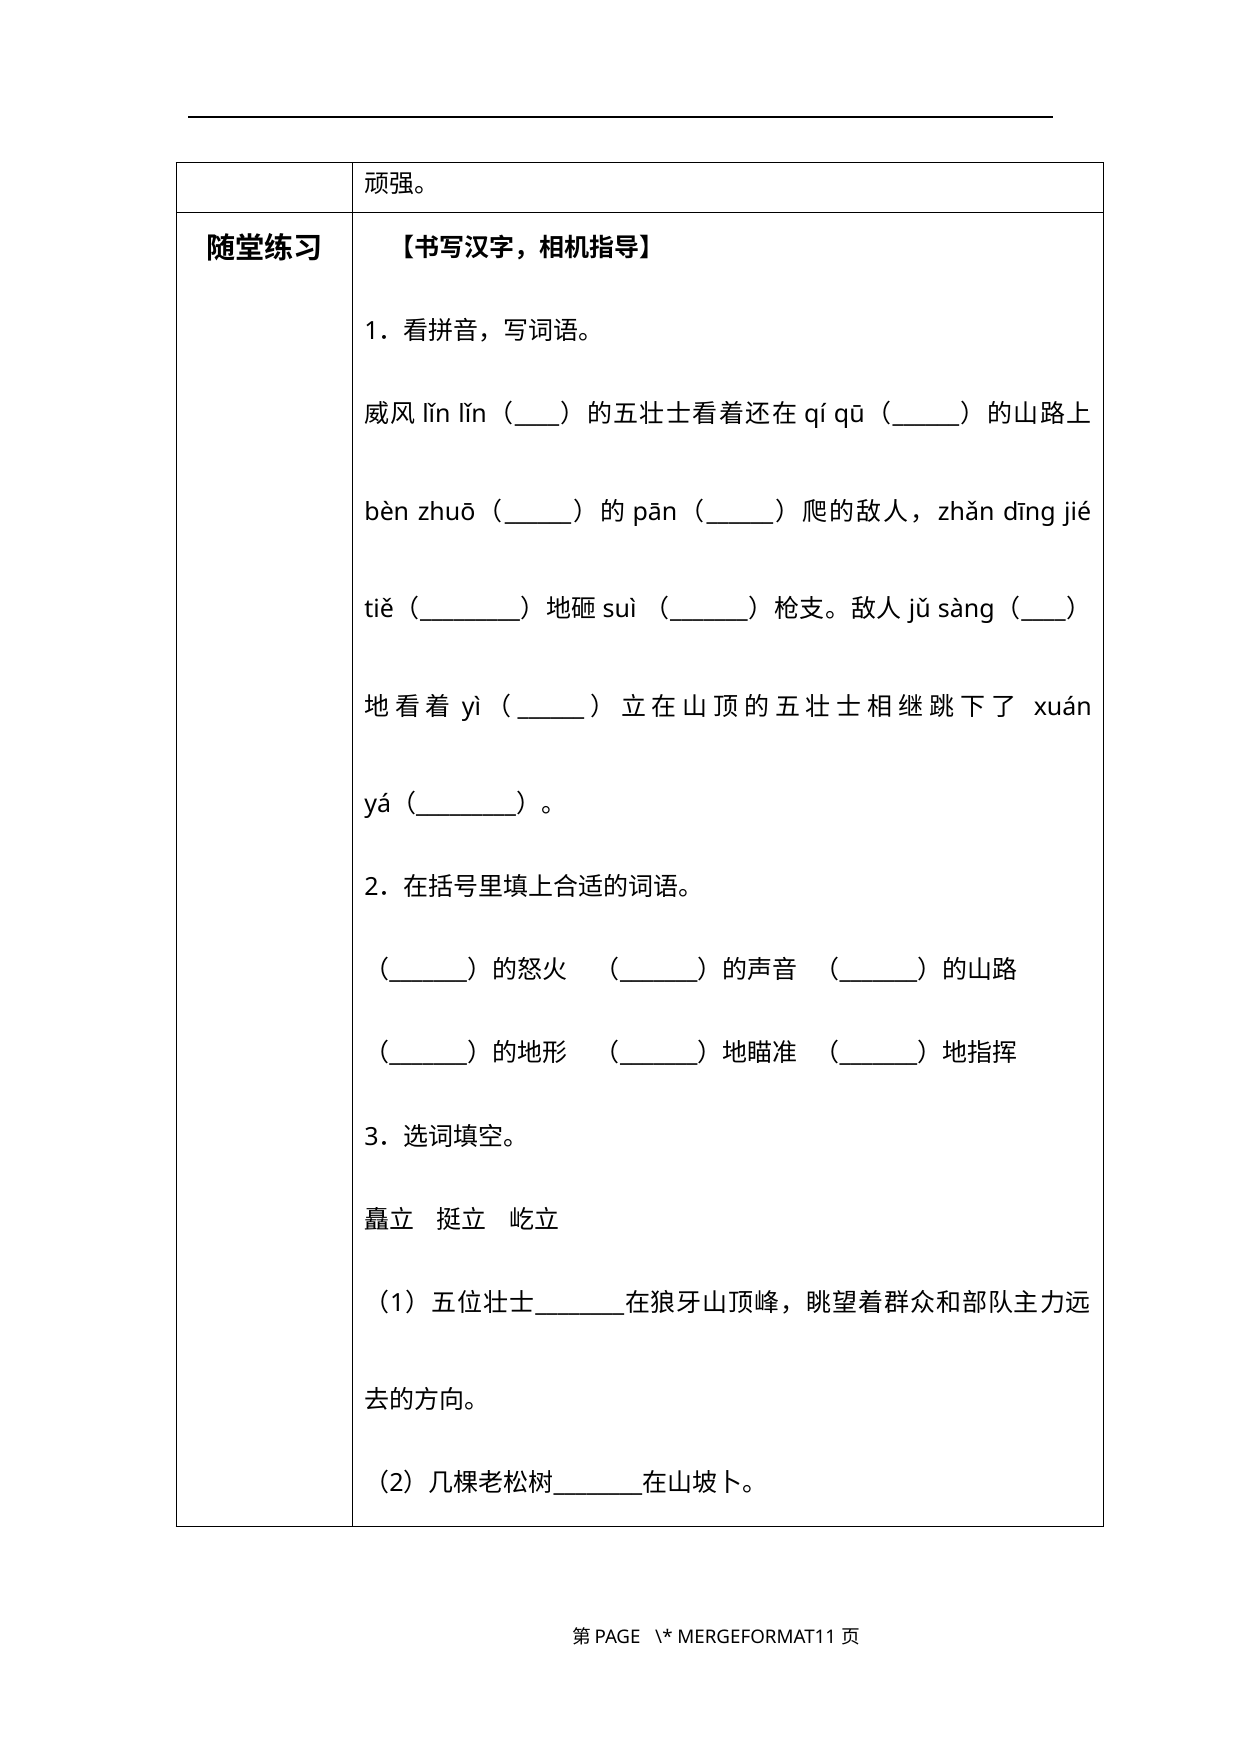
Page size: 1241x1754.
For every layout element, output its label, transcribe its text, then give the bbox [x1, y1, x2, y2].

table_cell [353, 163, 1103, 212]
table_cell 共学 [177, 163, 352, 212]
table_cell 随堂练习 [177, 213, 352, 1526]
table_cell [353, 213, 1103, 1526]
